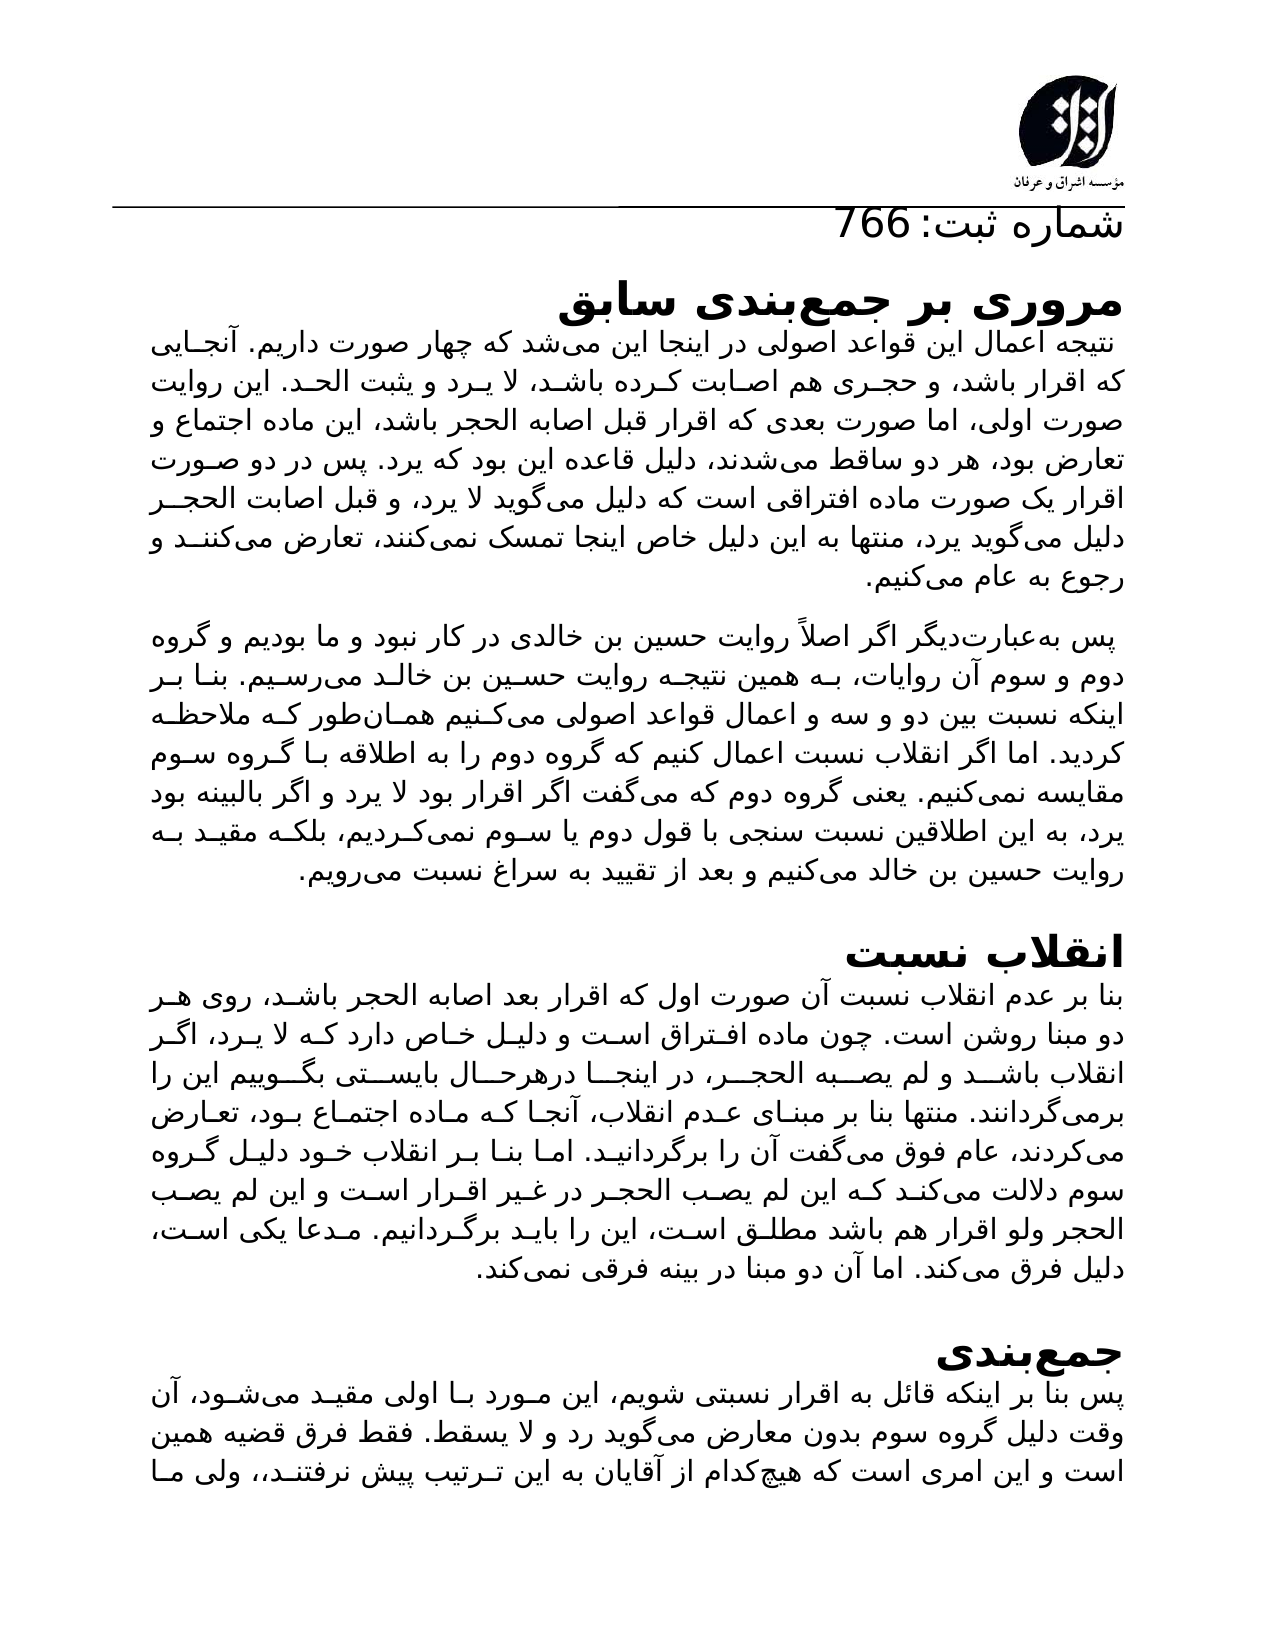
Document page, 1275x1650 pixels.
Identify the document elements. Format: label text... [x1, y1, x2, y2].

text نتیجه اعمال این قواعد اصولی در اینجا این می‌شد که چهار صورت داریم. آنجایی که اقرار باشد، و حجری هم اصابت کرده باشد، لا یرد و یثبت الحد. این روایت صورت اولی، اما صورت بعدی که اقرار قبل اصابه الحجر باشد، این ماده اجتماع و تعارض بود، هر دو ساقط می‌شدند، دلیل قاعده این بود که یرد. پس در دو صورت اقرار یک صورت ماده افتراقی است که دلیل می‌گوید لا یرد، و قبل اصابت الحجر دلیل می‌گوید یرد، منتها به این دلیل خاص اینجا تمسک نمی‌کنند، تعارض می‌کنند و رجوع به عام می‌کنیم. [150, 326, 1125, 593]
text بنا بر عدم انقلاب نسبت آن صورت اول که اقرار بعد اصابه الحجر باشد، روی هر دو مبنا روشن است. چون ماده افتراق است و دلیل خاص دارد که لا یرد، اگر انقلاب باشد و لم یصبه الحجر، در اینجا درهرحال بایستی بگوییم این را برمی‌گردانند. منتها بنا بر مبنای عدم انقلاب، آنجا که ماده اجتماع بود، تعارض می‌کردند، عام فوق می‌گفت آن را برگردانید. اما بنا بر انقلاب خود دلیل گروه سوم دلالت می‌کند که این لم یصب الحجر در غیر اقرار است و این لم یصب الحجر ولو اقرار هم باشد مطلق است، این را باید برگردانیم. مدعا یکی است، دلیل فرق می‌کند. اما آن دو مبنا در بینه فرقی نمی‌کند. [150, 978, 1125, 1285]
picture [1010, 75, 1125, 192]
subtitle جمع‌بندی [150, 1325, 1125, 1376]
text پس به‌عبارت‌دیگر اگر اصلاً روایت حسین بن خالدی در کار نبود و ما بودیم و گروه دوم و سوم آن روایات، به همین نتیجه روایت حسین بن خالد می‌رسیم. بنا بر اینکه نسبت بین دو و سه و اعمال قواعد اصولی می‌کنیم همان‌طور که ملاحظه کردید. اما اگر انقلاب نسبت اعمال کنیم که گروه دوم را به اطلاقه با گروه سوم مقایسه نمی‌کنیم. یعنی گروه دوم که می‌گفت اگر اقرار بود لا یرد و اگر بالبینه بود یرد، به این اطلاقین نسبت سنجی با قول دوم یا سوم نمی‌کردیم، بلکه مقید به روایت حسین بن خالد می‌کنیم و بعد از تقیید به سراغ نسبت می‌رویم. [150, 619, 1125, 887]
subtitle مروری بر جمع‌بندی سابق [150, 272, 1125, 326]
subtitle انقلاب نسبت [150, 927, 1125, 978]
